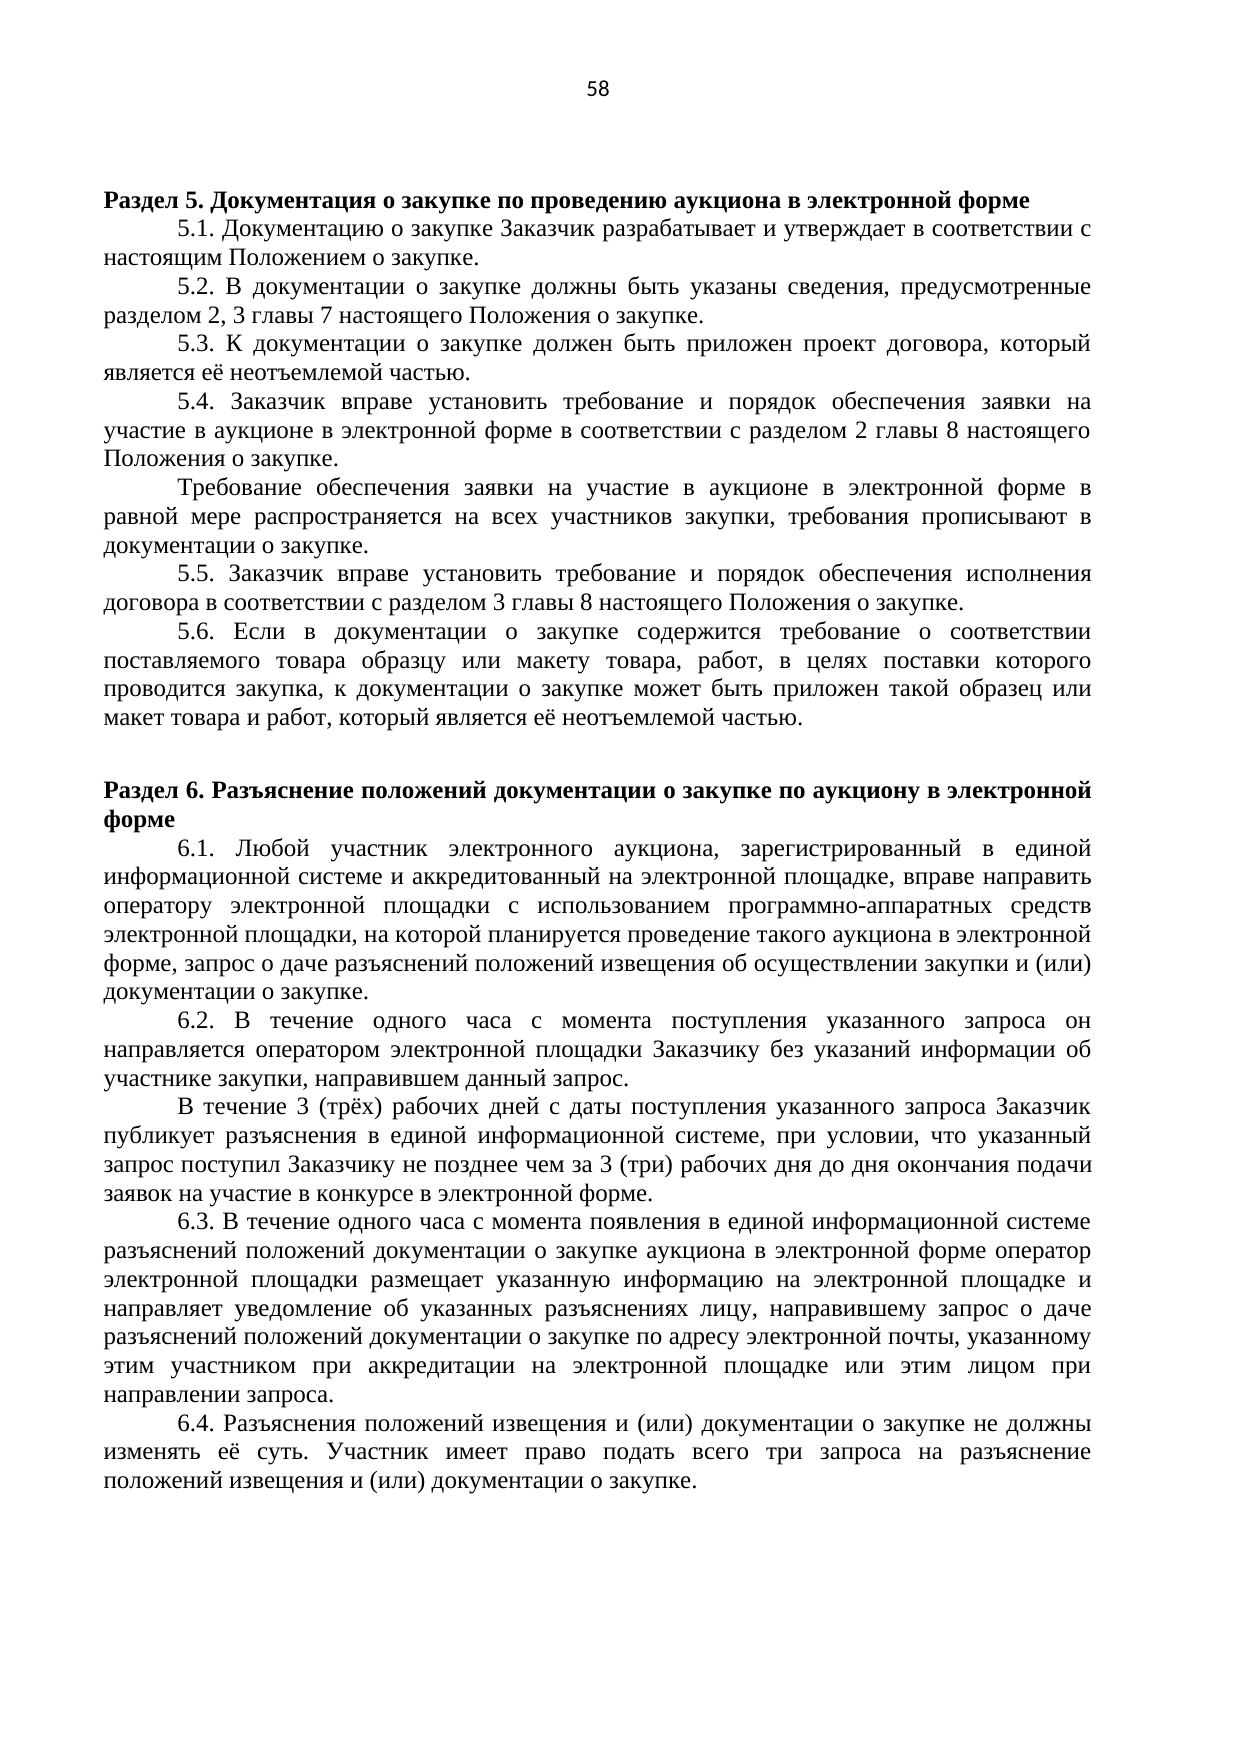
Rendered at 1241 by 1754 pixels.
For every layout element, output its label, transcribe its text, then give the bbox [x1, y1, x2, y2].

subtitle Раздел 6. Разъяснение положений документации о закупке по аукциону в электронной форме [103, 775, 1092, 833]
text 5.4. Заказчик вправе установить требование и порядок обеспечения заявки на участие в аукционе в электронной форме в соответствии с разделом 2 главы 8 настоящего Положения о закупке. [103, 386, 1092, 472]
text 6.2. В течение одного часа с момента поступления указанного запроса он направляется оператором электронной площадки Заказчику без указаний информации об участнике закупки, направившем данный запрос. [103, 1005, 1092, 1091]
text 5.1. Документацию о закупке Заказчик разрабатывает и утверждает в соответствии с настоящим Положением о закупке. [103, 213, 1092, 271]
text 5.2. В документации о закупке должны быть указаны сведения, предусмотренные разделом 2, 3 главы 7 настоящего Положения о закупке. [103, 271, 1092, 328]
text 5.5. Заказчик вправе установить требование и порядок обеспечения исполнения договора в соответствии с разделом 3 главы 8 настоящего Положения о закупке. [103, 558, 1092, 616]
text 5.6. Если в документации о закупке содержится требование о соответствии поставляемого товара образцу или макету товара, работ, в целях поставки которого проводится закупка, к документации о закупке может быть приложен такой образец или макет товара и работ, который является её неотъемлемой частью. [103, 616, 1092, 731]
text 5.3. К документации о закупке должен быть приложен проект договора, который является её неотъемлемой частью. [103, 328, 1092, 386]
text 6.3. В течение одного часа с момента появления в единой информационной системе разъяснений положений документации о закупке аукциона в электронной форме оператор электронной площадки размещает указанную информацию на электронной площадке и направляет уведомление об указанных разъяснениях лицу, направившему запрос о даче разъяснений положений документации о закупке по адресу электронной почты, указанному этим участником при аккредитации на электронной площадке или этим лицом при направлении запроса. [103, 1206, 1092, 1408]
text 6.4. Разъяснения положений извещения и (или) документации о закупке не должны изменять её суть. Участник имеет право подать всего три запроса на разъяснение положений извещения и (или) документации о закупке. [103, 1408, 1092, 1494]
text В течение 3 (трёх) рабочих дней с даты поступления указанного запроса Заказчик публикует разъяснения в единой информационной системе, при условии, что указанный запрос поступил Заказчику не позднее чем за 3 (три) рабочих дня до дня окончания подачи заявок на участие в конкурсе в электронной форме. [103, 1091, 1092, 1206]
text 6.1. Любой участник электронного аукциона, зарегистрированный в единой информационной системе и аккредитованный на электронной площадке, вправе направить оператору электронной площадки с использованием программно-аппаратных средств электронной площадки, на которой планируется проведение такого аукциона в электронной форме, запрос о даче разъяснений положений извещения об осуществлении закупки и (или) документации о закупке. [103, 833, 1092, 1005]
text Требование обеспечения заявки на участие в аукционе в электронной форме в равной мере распространяется на всех участников закупки, требования прописывают в документации о закупке. [103, 472, 1092, 558]
subtitle Раздел 5. Документация о закупке по проведению аукциона в электронной форме [103, 185, 1092, 213]
